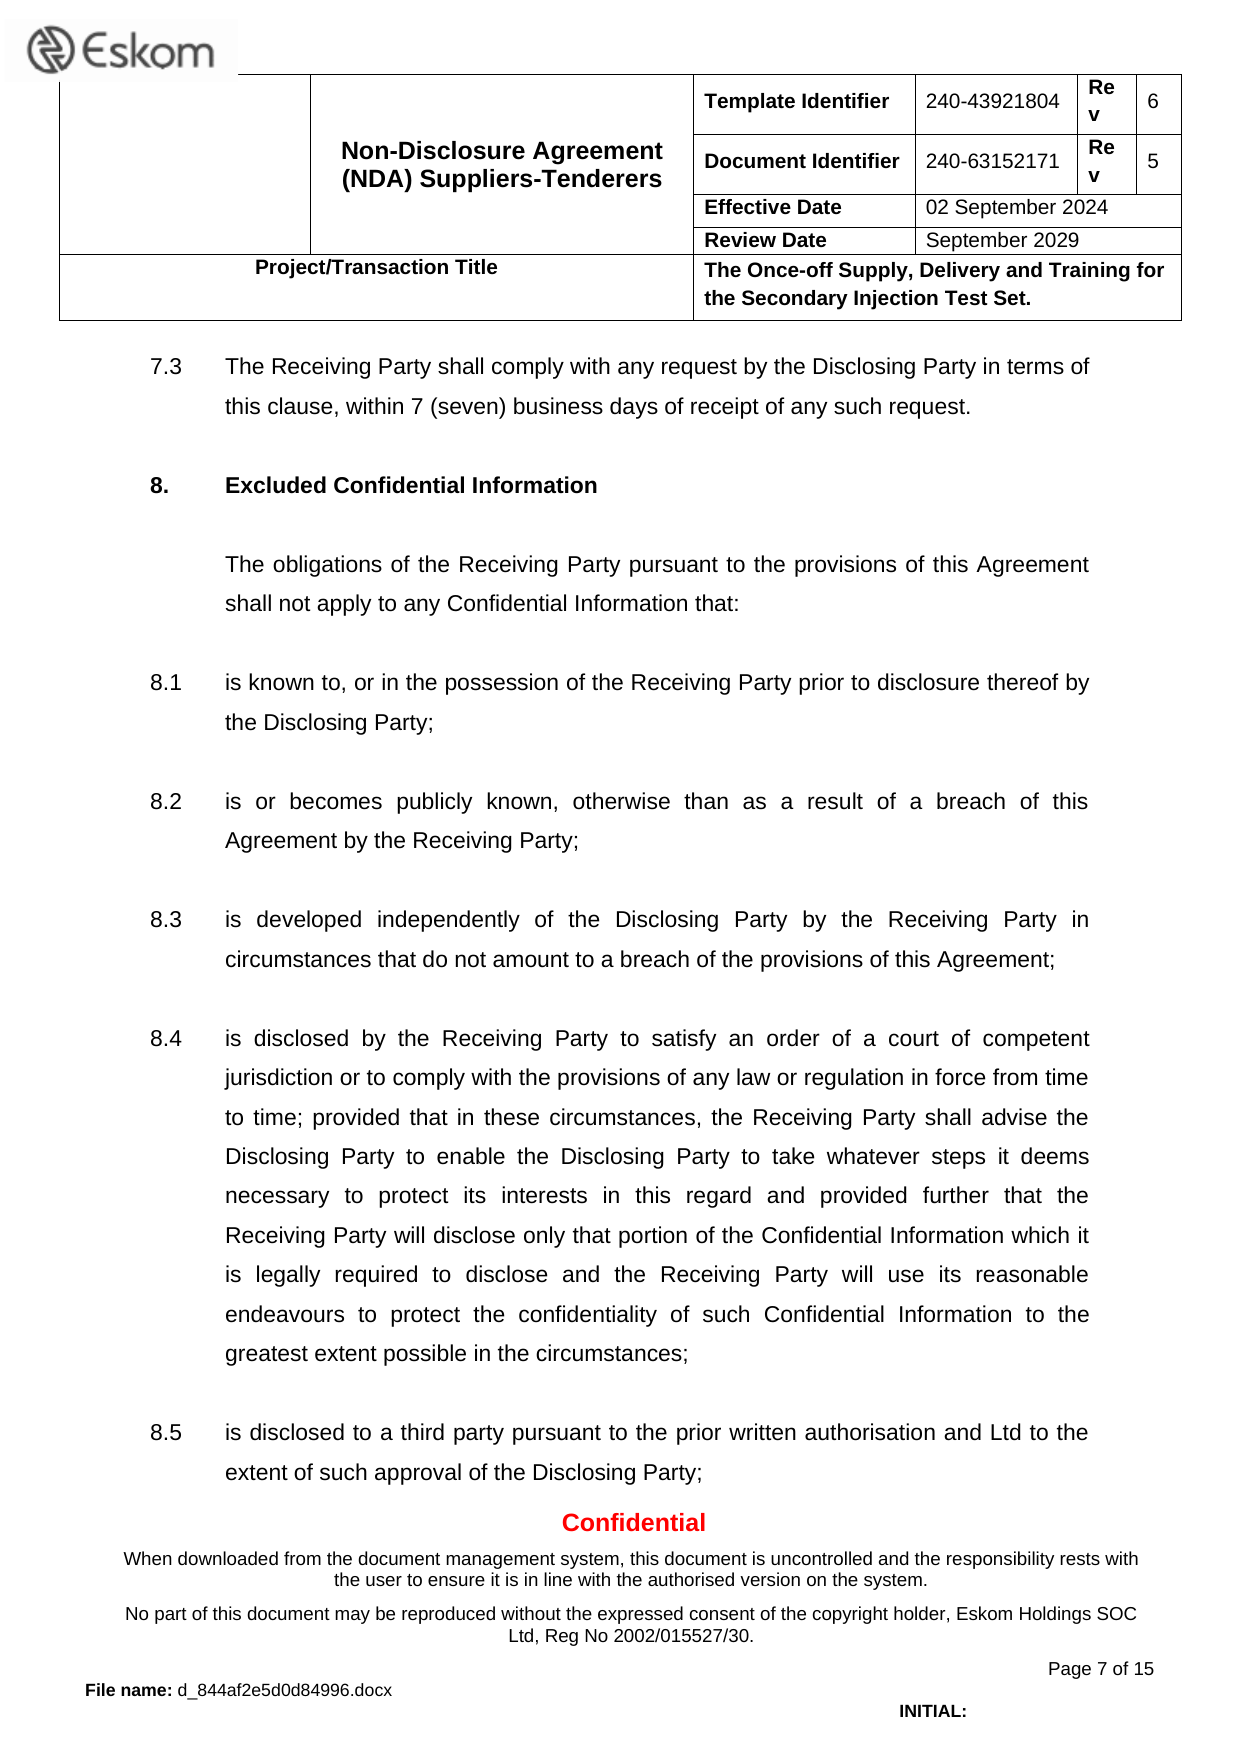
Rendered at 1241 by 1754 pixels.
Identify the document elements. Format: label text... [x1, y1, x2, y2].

text The obligations of the Receiving Party pursuant to the provisions of this Agreement shall not apply to any Confidential Information that: [150, 551, 1090, 617]
text 8.3 is developed independently of the Disclosing Party by the Receiving Party in circumstances that do not amount to a breach of the provisions of this Agreement; [150, 906, 1090, 972]
text 8.5 is disclosed to a third party pursuant to the prior written authorisation and Ltd to the extent of such approval of the Disclosing Party; [150, 1419, 1090, 1485]
text 8. Excluded Confidential Information [150, 472, 1090, 498]
text 8.4 is disclosed by the Receiving Party to satisfy an order of a court of competent jurisdiction or to comply with the provisions of any law or regulation in force from time to time; provided that in these circumstances, the Receiving Party shall advise the Disclosing Party to enable the Disclosing Party to take whatever steps it deems necessary to protect its interests in this regard and provided further that the Receiving Party will disclose only that portion of the Confidential Information which it is legally required to disclose and the Receiving Party will use its reasonable endeavours to protect the confidentiality of such Confidential Information to the greatest extent possible in the circumstances; [150, 1024, 1090, 1367]
text 8.2 is or becomes publicly known, otherwise than as a result of a breach of this Agreement by the Receiving Party; [150, 788, 1090, 853]
text 7.3 The Receiving Party shall comply with any request by the Disclosing Party in terms of this clause, within 7 (seven) business days of receipt of any such request. [150, 353, 1090, 419]
text 8.1 is known to, or in the possession of the Receiving Party prior to disclosure thereof by the Disclosing Party; [150, 669, 1090, 735]
